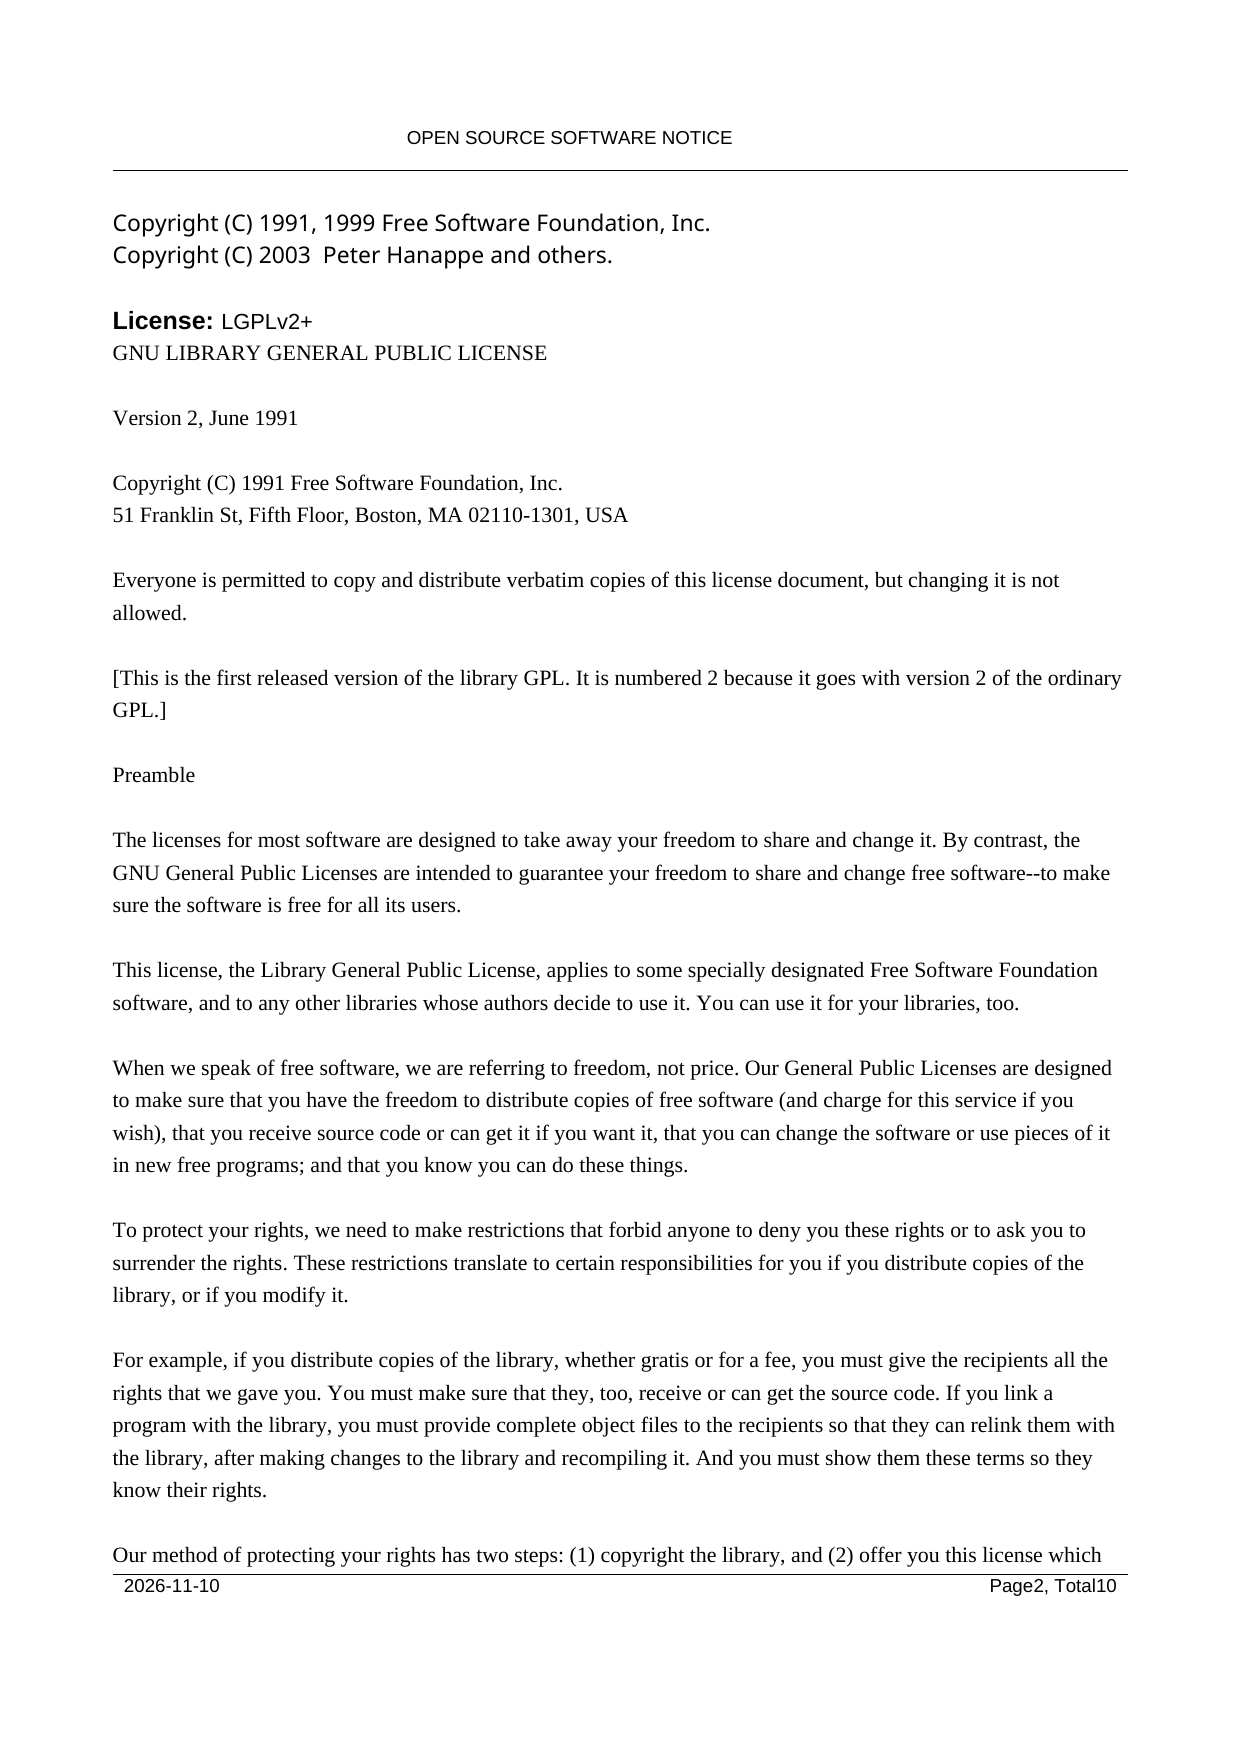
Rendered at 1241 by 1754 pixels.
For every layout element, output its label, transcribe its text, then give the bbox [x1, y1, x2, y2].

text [112, 206, 1128, 304]
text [112, 336, 1128, 1571]
text License: LGPLv2+ [112, 304, 1128, 336]
